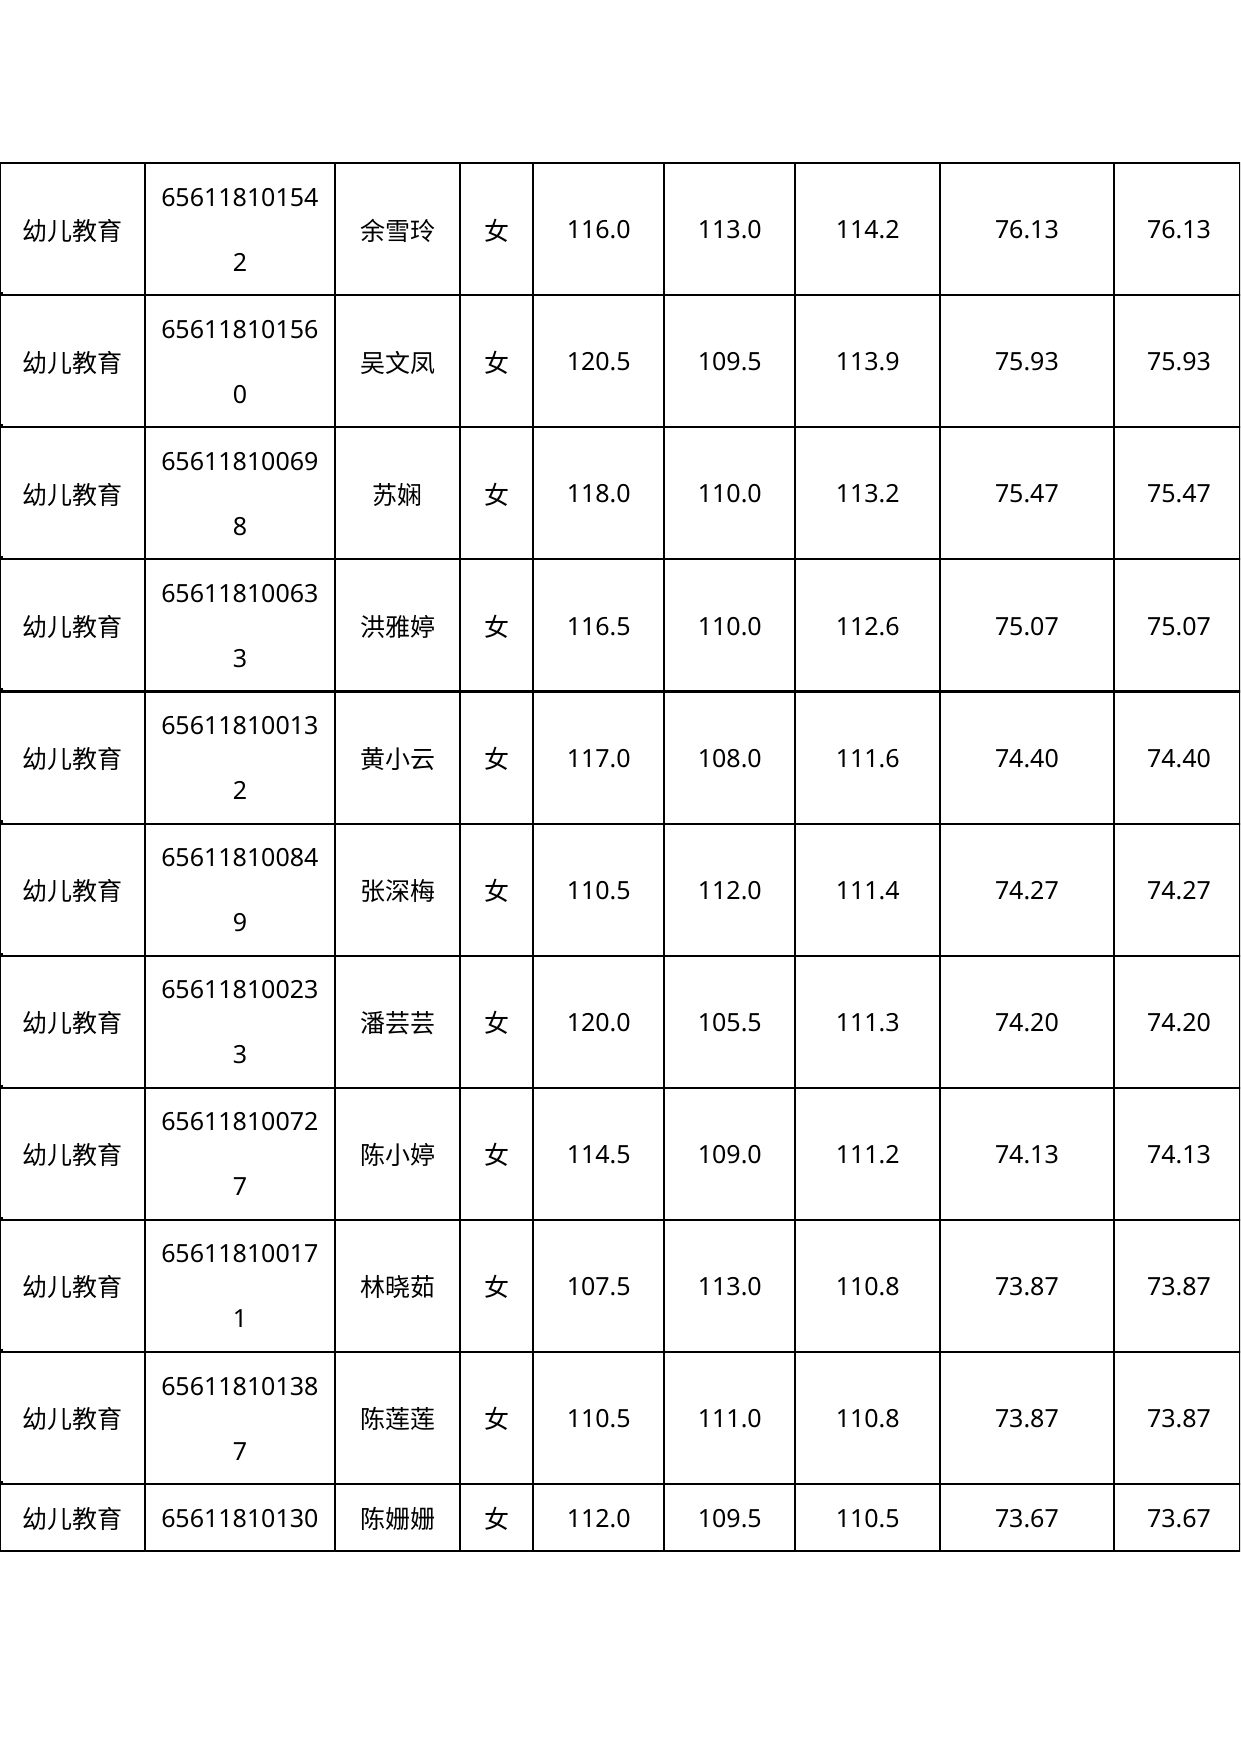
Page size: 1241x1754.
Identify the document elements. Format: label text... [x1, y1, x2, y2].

table_cell 111.2 [796, 1089, 939, 1219]
table_cell 113.0 [665, 164, 794, 294]
table_cell 656118100132 [146, 693, 334, 822]
table_cell 女 [461, 1221, 532, 1351]
table_cell 女 [461, 693, 532, 822]
table_cell 潘芸芸 [336, 957, 459, 1087]
table_cell 陈姗姗 [336, 1485, 459, 1550]
table_cell 女 [461, 428, 532, 558]
table_cell 75.93 [1115, 296, 1239, 426]
table_cell 幼儿教育 [1, 693, 144, 822]
table_cell 116.5 [534, 560, 663, 690]
table_cell 76.13 [1115, 164, 1239, 294]
table_cell 110.8 [796, 1221, 939, 1351]
table_cell 656118100849 [146, 825, 334, 954]
table_cell 110.5 [796, 1485, 939, 1550]
table_cell 女 [461, 560, 532, 690]
table_cell 幼儿教育 [1, 1353, 144, 1483]
table_cell 110.5 [534, 1353, 663, 1483]
table_cell 656118100171 [146, 1221, 334, 1351]
table_cell 幼儿教育 [1, 1221, 144, 1351]
table_cell 余雪玲 [336, 164, 459, 294]
table_cell 陈莲莲 [336, 1353, 459, 1483]
table_cell 女 [461, 1353, 532, 1483]
table_cell 109.0 [665, 1089, 794, 1219]
table_cell 656118100633 [146, 560, 334, 690]
table_cell 73.87 [941, 1353, 1113, 1483]
table_cell 111.0 [665, 1353, 794, 1483]
table_cell 109.5 [665, 1485, 794, 1550]
table_cell 656118101542 [146, 164, 334, 294]
table_cell 苏娴 [336, 428, 459, 558]
table_cell 111.3 [796, 957, 939, 1087]
table_cell 656118100698 [146, 428, 334, 558]
table_cell 幼儿教育 [1, 164, 144, 294]
table_cell 114.5 [534, 1089, 663, 1219]
table_cell 幼儿教育 [1, 1485, 144, 1550]
table_cell 76.13 [941, 164, 1113, 294]
table_cell 幼儿教育 [1, 296, 144, 426]
table_cell 女 [461, 296, 532, 426]
table_cell 116.0 [534, 164, 663, 294]
table_cell 118.0 [534, 428, 663, 558]
table_cell 120.0 [534, 957, 663, 1087]
table_cell 幼儿教育 [1, 428, 144, 558]
table_cell 女 [461, 825, 532, 954]
table_cell 656118100727 [146, 1089, 334, 1219]
table_cell 73.87 [1115, 1221, 1239, 1351]
table_cell 111.6 [796, 693, 939, 822]
table_cell 75.07 [1115, 560, 1239, 690]
table_cell 73.67 [1115, 1485, 1239, 1550]
table_cell 幼儿教育 [1, 1089, 144, 1219]
table_cell 656118101387 [146, 1353, 334, 1483]
table_cell 120.5 [534, 296, 663, 426]
table_cell 73.67 [941, 1485, 1113, 1550]
table_cell 幼儿教育 [1, 825, 144, 954]
table_cell 74.13 [1115, 1089, 1239, 1219]
table_cell 112.6 [796, 560, 939, 690]
table_cell 656118100233 [146, 957, 334, 1087]
table_cell 陈小婷 [336, 1089, 459, 1219]
table_cell 74.20 [1115, 957, 1239, 1087]
table_cell 74.27 [941, 825, 1113, 954]
table_cell 105.5 [665, 957, 794, 1087]
table_cell 107.5 [534, 1221, 663, 1351]
table_cell 洪雅婷 [336, 560, 459, 690]
table_cell 110.8 [796, 1353, 939, 1483]
table_cell 73.87 [941, 1221, 1113, 1351]
table_cell 74.40 [1115, 693, 1239, 822]
table_cell 656118101304 [146, 1485, 334, 1550]
table_cell 女 [461, 1089, 532, 1219]
table_cell 113.0 [665, 1221, 794, 1351]
table_cell 73.87 [1115, 1353, 1239, 1483]
table_cell 108.0 [665, 693, 794, 822]
table_cell 75.07 [941, 560, 1113, 690]
table_cell 75.93 [941, 296, 1113, 426]
table_cell 林晓茹 [336, 1221, 459, 1351]
table_cell 黄小云 [336, 693, 459, 822]
table_cell 女 [461, 1485, 532, 1550]
table_cell 109.5 [665, 296, 794, 426]
table_cell 113.9 [796, 296, 939, 426]
table_cell 113.2 [796, 428, 939, 558]
table_cell 张深梅 [336, 825, 459, 954]
table_cell 110.0 [665, 560, 794, 690]
table_cell 114.2 [796, 164, 939, 294]
table_cell 112.0 [665, 825, 794, 954]
table_cell 女 [461, 957, 532, 1087]
table_cell 75.47 [1115, 428, 1239, 558]
table_cell 112.0 [534, 1485, 663, 1550]
table_cell 656118101560 [146, 296, 334, 426]
table_cell 74.13 [941, 1089, 1113, 1219]
table_cell 110.0 [665, 428, 794, 558]
table_cell 吴文凤 [336, 296, 459, 426]
table_cell 幼儿教育 [1, 560, 144, 690]
table_cell 女 [461, 164, 532, 294]
table_cell 117.0 [534, 693, 663, 822]
table_cell 幼儿教育 [1, 957, 144, 1087]
table_cell 75.47 [941, 428, 1113, 558]
table_cell 74.40 [941, 693, 1113, 822]
table_cell 74.20 [941, 957, 1113, 1087]
table_cell 74.27 [1115, 825, 1239, 954]
table_cell 111.4 [796, 825, 939, 954]
table_cell 110.5 [534, 825, 663, 954]
